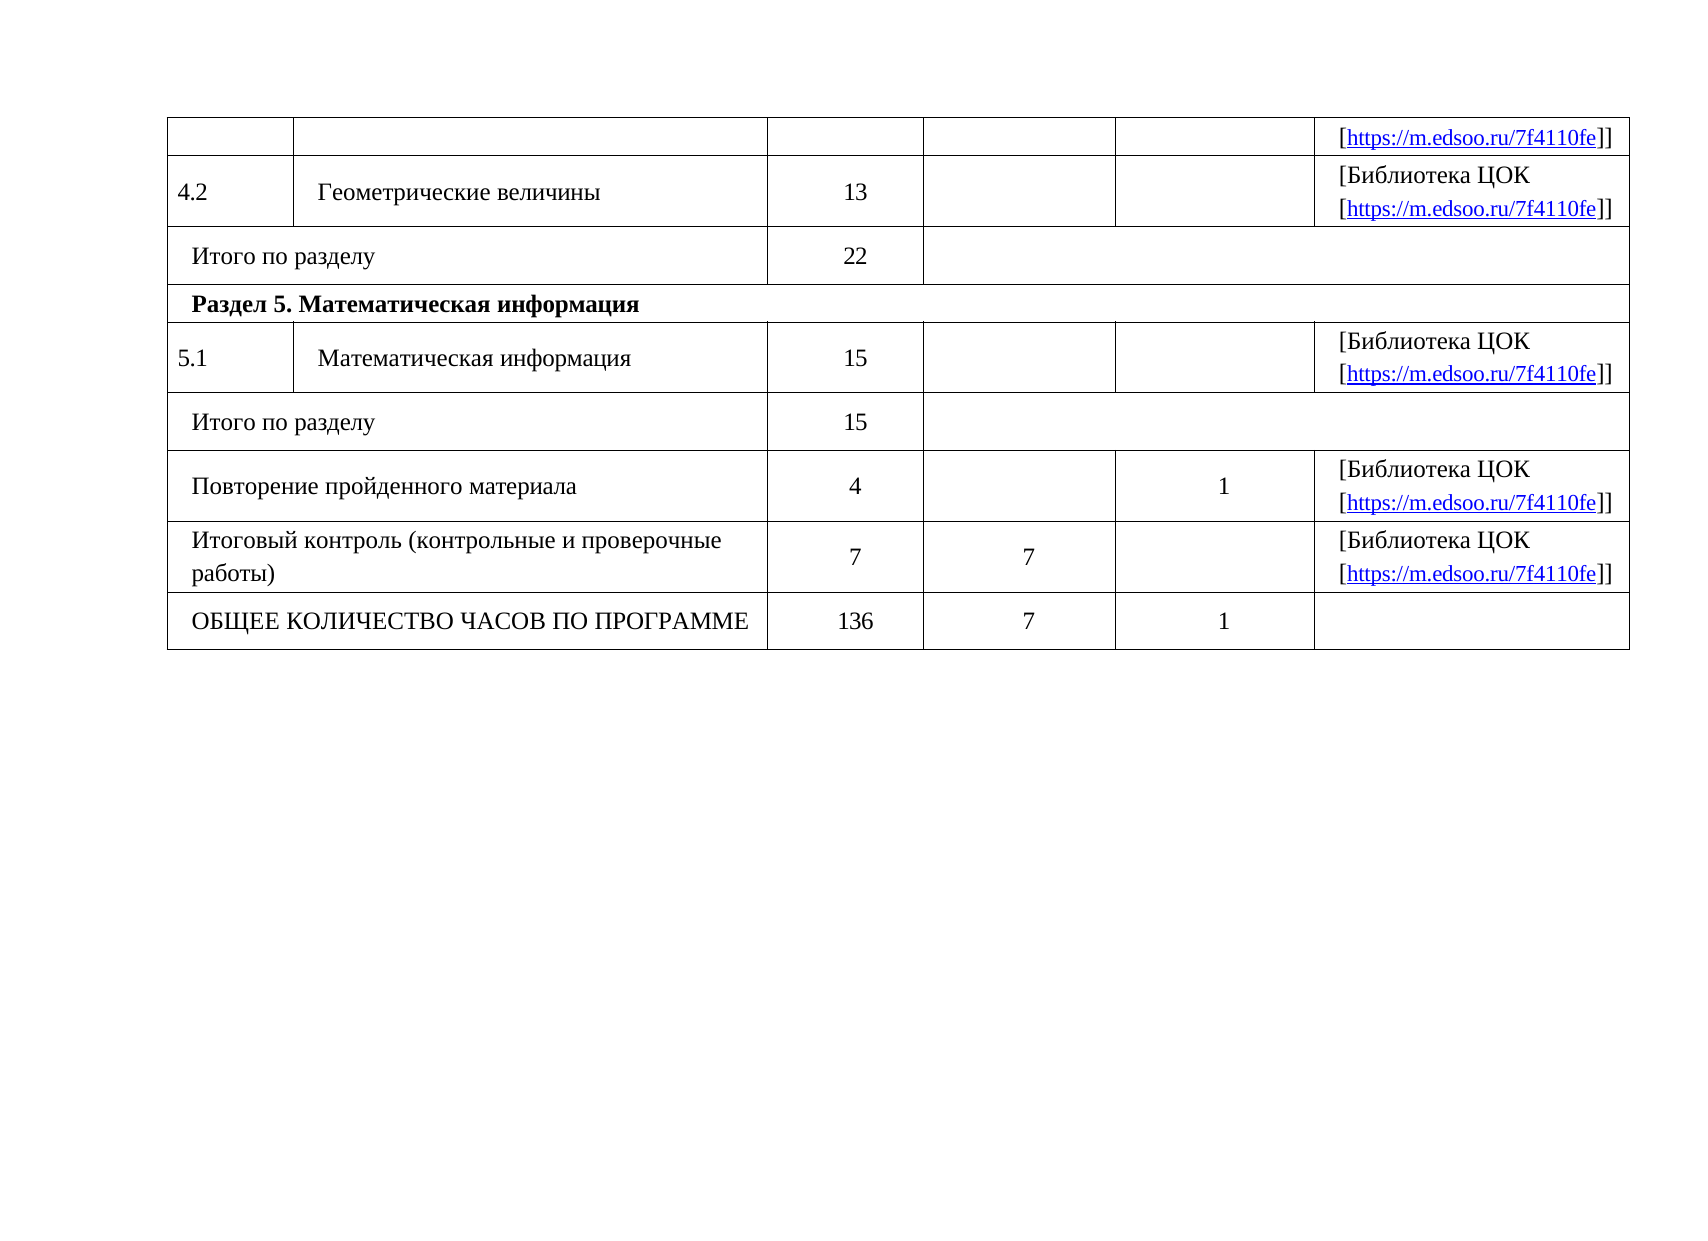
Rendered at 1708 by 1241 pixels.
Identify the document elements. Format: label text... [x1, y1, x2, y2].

table_cell [924, 227, 1629, 284]
table_cell [Библиотека ЦОК [https://m.edsoo.ru/7f4110fe]] [1315, 323, 1629, 392]
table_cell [1315, 156, 1629, 226]
table_cell Итого по разделу [168, 227, 767, 284]
table_header [https://m.edsoo.ru/7f4110fe]] [1315, 118, 1629, 155]
table_cell ОБЩЕЕ КОЛИЧЕСТВО ЧАСОВ ПО ПРОГРАММЕ [168, 593, 767, 649]
table_cell 13 [768, 156, 923, 226]
table_cell [924, 393, 1629, 450]
table_cell 136 [768, 593, 923, 649]
table_cell 15 [768, 323, 923, 392]
table_cell [924, 323, 1115, 392]
table_cell Итого по разделу [168, 393, 767, 450]
table_cell [1116, 323, 1314, 392]
table_header [168, 118, 293, 155]
table_header [1116, 118, 1314, 155]
table_header [294, 118, 767, 155]
table_cell 1 [1116, 593, 1314, 649]
table_cell 22 [768, 227, 923, 284]
table_cell [1315, 593, 1629, 649]
table_cell Повторение пройденного материала [168, 451, 767, 521]
table_cell 1 [1116, 451, 1314, 521]
table_cell 7 [924, 522, 1115, 591]
table_cell [Библиотека ЦОК [https://m.edsoo.ru/7f4110fe]] [1315, 522, 1629, 591]
table_cell [1116, 156, 1314, 226]
table_cell [Библиотека ЦОК [https://m.edsoo.ru/7f4110fe]] [1315, 451, 1629, 521]
table_cell 7 [924, 593, 1115, 649]
table_cell 7 [768, 522, 923, 591]
table_cell [924, 156, 1115, 226]
table_header [924, 118, 1115, 155]
table_cell 4 [768, 451, 923, 521]
table_cell Математическая информация [294, 323, 767, 392]
table_cell 4.2 [168, 156, 293, 226]
table_cell Итоговый контроль (контрольные и проверочные работы) [168, 522, 767, 591]
table_cell 15 [768, 393, 923, 450]
table_cell Геометрические величины [294, 156, 767, 226]
table_cell 5.1 [168, 323, 293, 392]
table_cell Раздел 5. Математическая информация [168, 285, 1629, 321]
table_cell [1116, 522, 1314, 591]
table_cell [924, 451, 1115, 521]
table_header [768, 118, 923, 155]
